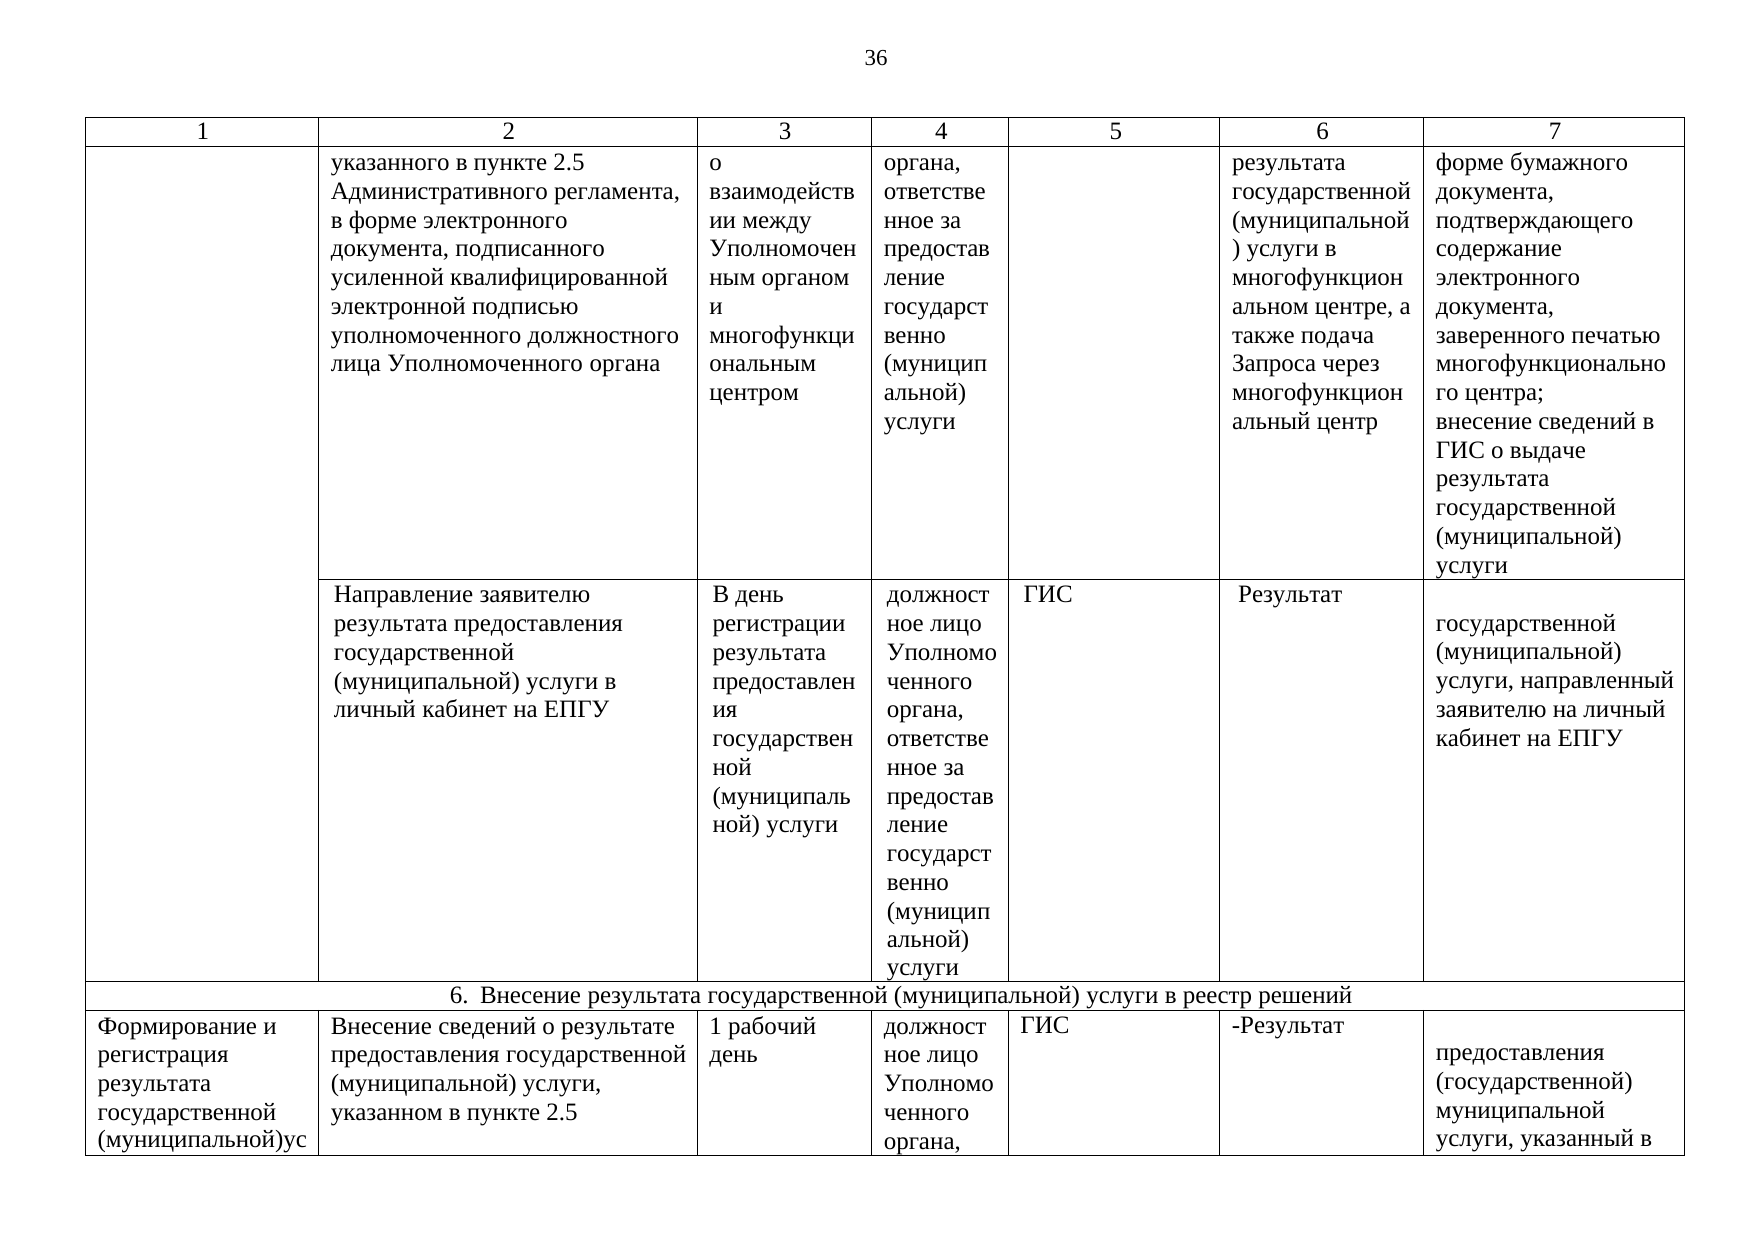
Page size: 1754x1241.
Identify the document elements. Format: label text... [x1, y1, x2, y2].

table_cell [86, 147, 318, 981]
table_cell должност ное лицо Уполномо ченного органа, [872, 1011, 1008, 1154]
table_cell предоставления (государственной) муниципальной услуги, указанный в [1424, 1011, 1684, 1154]
table_cell о взаимодейств ии между Уполномочен ным органом и многофункци ональным центром [698, 147, 871, 578]
table_cell -Результат [1220, 1011, 1423, 1154]
table_cell [1009, 147, 1219, 578]
table_cell указанного в пункте 2.5 Административного регламента, в форме электронного документа, подписанного усиленной квалифицированной электронной подписью уполномоченного должностного лица Уполномоченного органа [319, 147, 697, 578]
table_cell результата государственной (муниципальной ) услуги в многофункцион альном центре, а также подача Запроса через многофункцион альный центр [1220, 147, 1423, 578]
table_header 5 [1009, 118, 1219, 146]
table_cell должност ное лицо Уполномо ченного органа, ответстве нное за предостав ление государст венно (муницип альной) услуги [872, 580, 1008, 981]
table_cell 6. Внесение результата государственной (муниципальной) услуги в реестр решений [86, 982, 1684, 1010]
table_header 6 [1220, 118, 1423, 146]
table_cell Формирование и регистрация результата государственной (муниципальной)ус [86, 1011, 318, 1154]
table_cell государственной (муниципальной) услуги, направленный заявителю на личный кабинет на ЕПГУ [1424, 580, 1684, 981]
table_header 2 [319, 118, 697, 146]
table_cell Внесение сведений о результате предоставления государственной (муниципальной) услуги, указанном в пункте 2.5 [319, 1011, 697, 1154]
table_cell ГИС [1009, 580, 1219, 981]
table_header 1 [86, 118, 318, 146]
table_cell ГИС [1009, 1011, 1219, 1154]
table_header 3 [698, 118, 871, 146]
table_cell 1 рабочий день [698, 1011, 871, 1154]
table_cell В день регистрации результата предоставлен ия государствен ной (муниципаль ной) услуги [698, 580, 871, 981]
table_cell Результат [1220, 580, 1423, 981]
table_header 7 [1424, 118, 1684, 146]
table_cell органа, ответстве нное за предостав ление государст венно (муницип альной) услуги [872, 147, 1008, 578]
table_cell Направление заявителю результата предоставления государственной (муниципальной) услуги в личный кабинет на ЕПГУ [319, 580, 697, 981]
table_cell форме бумажного документа, подтверждающего содержание электронного документа, заверенного печатью многофункционально го центра; внесение сведений в ГИС о выдаче результата государственной (муниципальной) услуги [1424, 147, 1684, 578]
table_header 4 [872, 118, 1008, 146]
